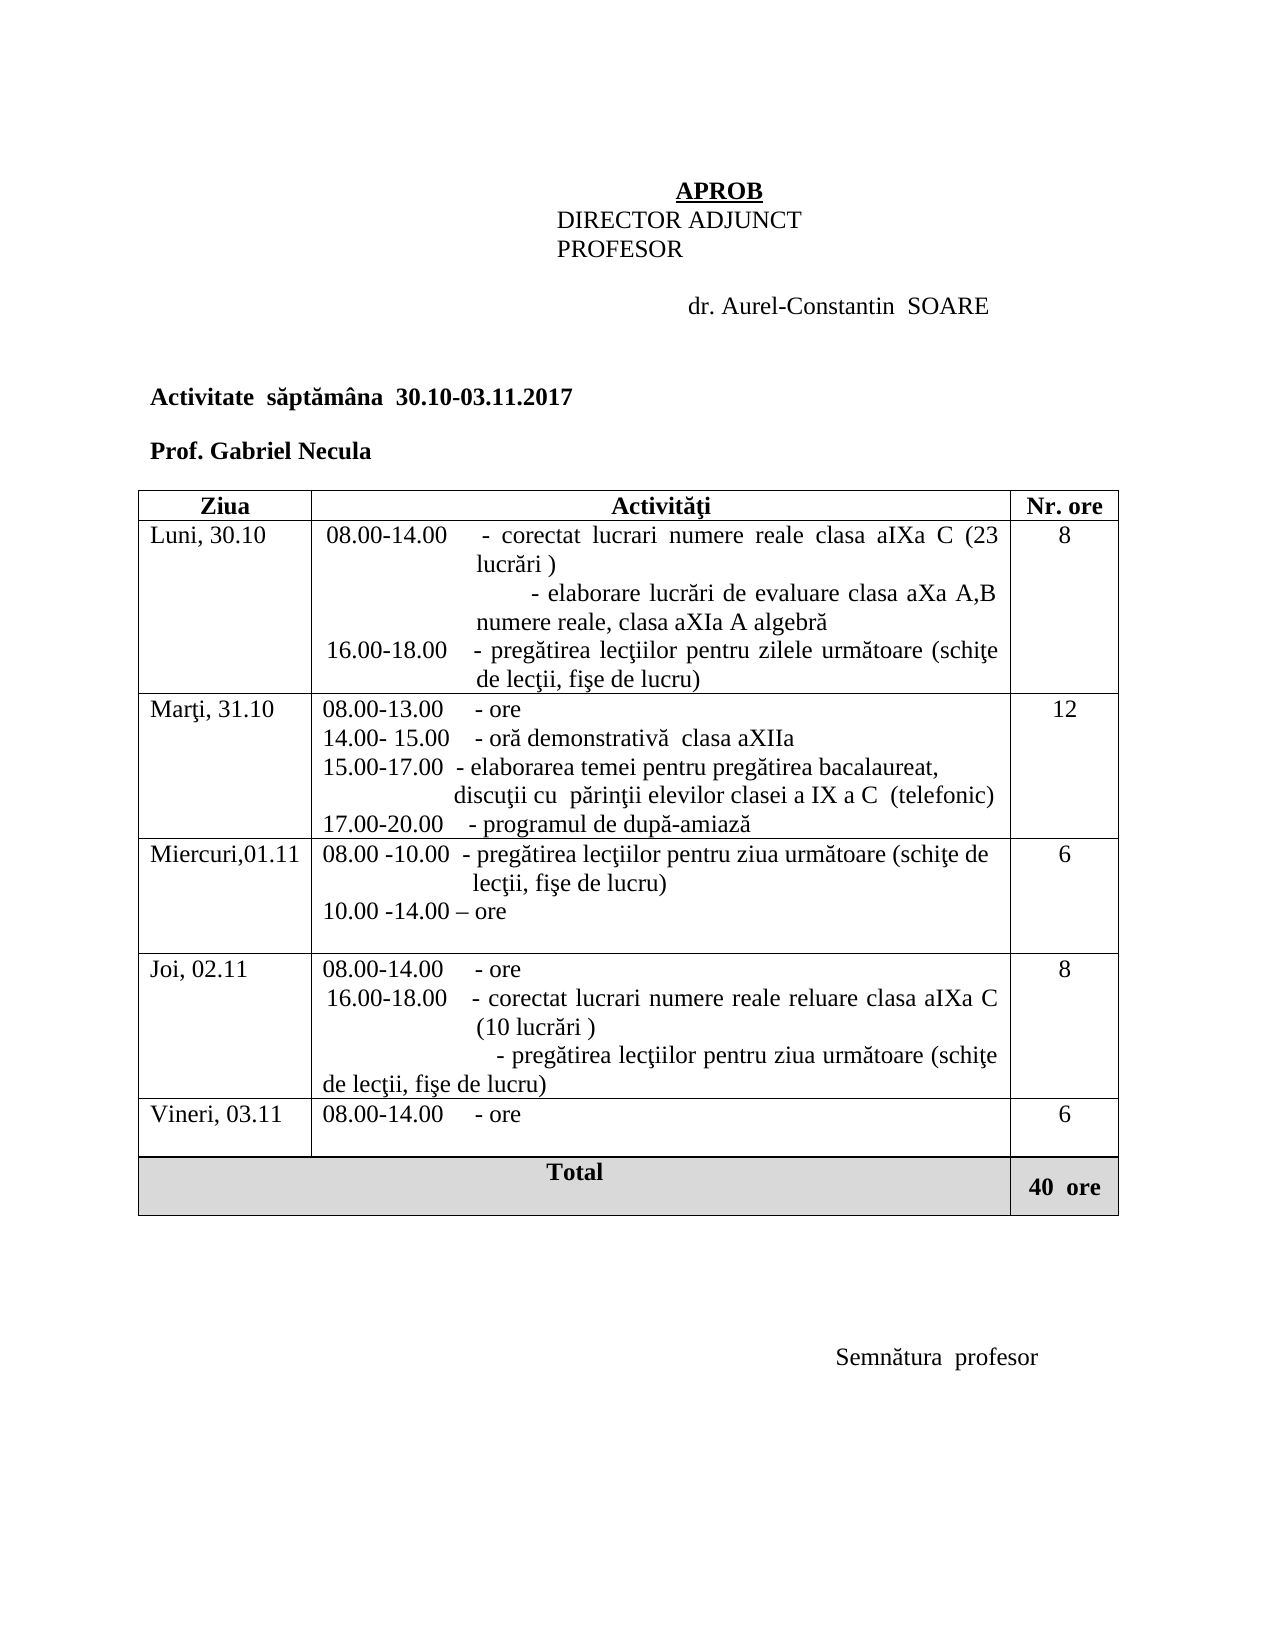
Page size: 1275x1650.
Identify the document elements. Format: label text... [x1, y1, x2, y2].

table_cell 08.00-13.00 - ore 14.00- 15.00 - oră demonstrativă clasa aXIIa 15.00-17.00 - elaborarea temei pentru pregătirea bacalaureat, discuţii cu părinţii elevilor clasei a IX a C (telefonic) 17.00-20.00 - programul de după-amiază [312, 694, 1010, 838]
table_cell 6 [1011, 839, 1118, 953]
table_cell Miercuri,01.11 [139, 839, 311, 953]
table_header Activităţi [312, 491, 1010, 519]
table_cell 08.00-14.00 - ore 16.00-18.00 - corectat lucrari numere reale reluare clasa aIXa C (10 lucrări ) - pregătirea lecţiilor pentru ziua următoare (schiţe de lecţii, fişe de lucru) [312, 954, 1010, 1098]
table_cell Marţi, 31.10 [139, 694, 311, 838]
table_cell 08.00-14.00 - corectat lucrari numere reale clasa aIXa C (23 lucrări ) - elaborare lucrări de evaluare clasa aXa A,B numere reale, clasa aXIa A algebră 16.00-18.00 - pregătirea lecţiilor pentru zilele următoare (schiţe de lecţii, fişe de lucru) [312, 521, 1010, 693]
table_header Ziua [139, 491, 311, 519]
table_cell Total [139, 1158, 1010, 1215]
table_cell Luni, 30.10 [139, 521, 311, 693]
table_header Nr. ore [1011, 491, 1118, 519]
table_cell 08.00 -10.00 - pregătirea lecţiilor pentru ziua următoare (schiţe de lecţii, fişe de lucru) 10.00 -14.00 – ore [312, 839, 1010, 953]
table_cell 8 [1011, 954, 1118, 1098]
table_cell 40 ore [1011, 1158, 1118, 1215]
table_cell 6 [1011, 1099, 1118, 1156]
table_cell 08.00-14.00 - ore [312, 1099, 1010, 1156]
text Activitate săptămâna 30.10-03.11.2017 [150, 382, 1125, 411]
table_cell 12 [1011, 694, 1118, 838]
table_cell Joi, 02.11 [139, 954, 311, 1098]
table_cell Vineri, 03.11 [139, 1099, 311, 1156]
table_cell 8 [1011, 521, 1118, 693]
text Prof. Gabriel Necula [150, 436, 1125, 464]
